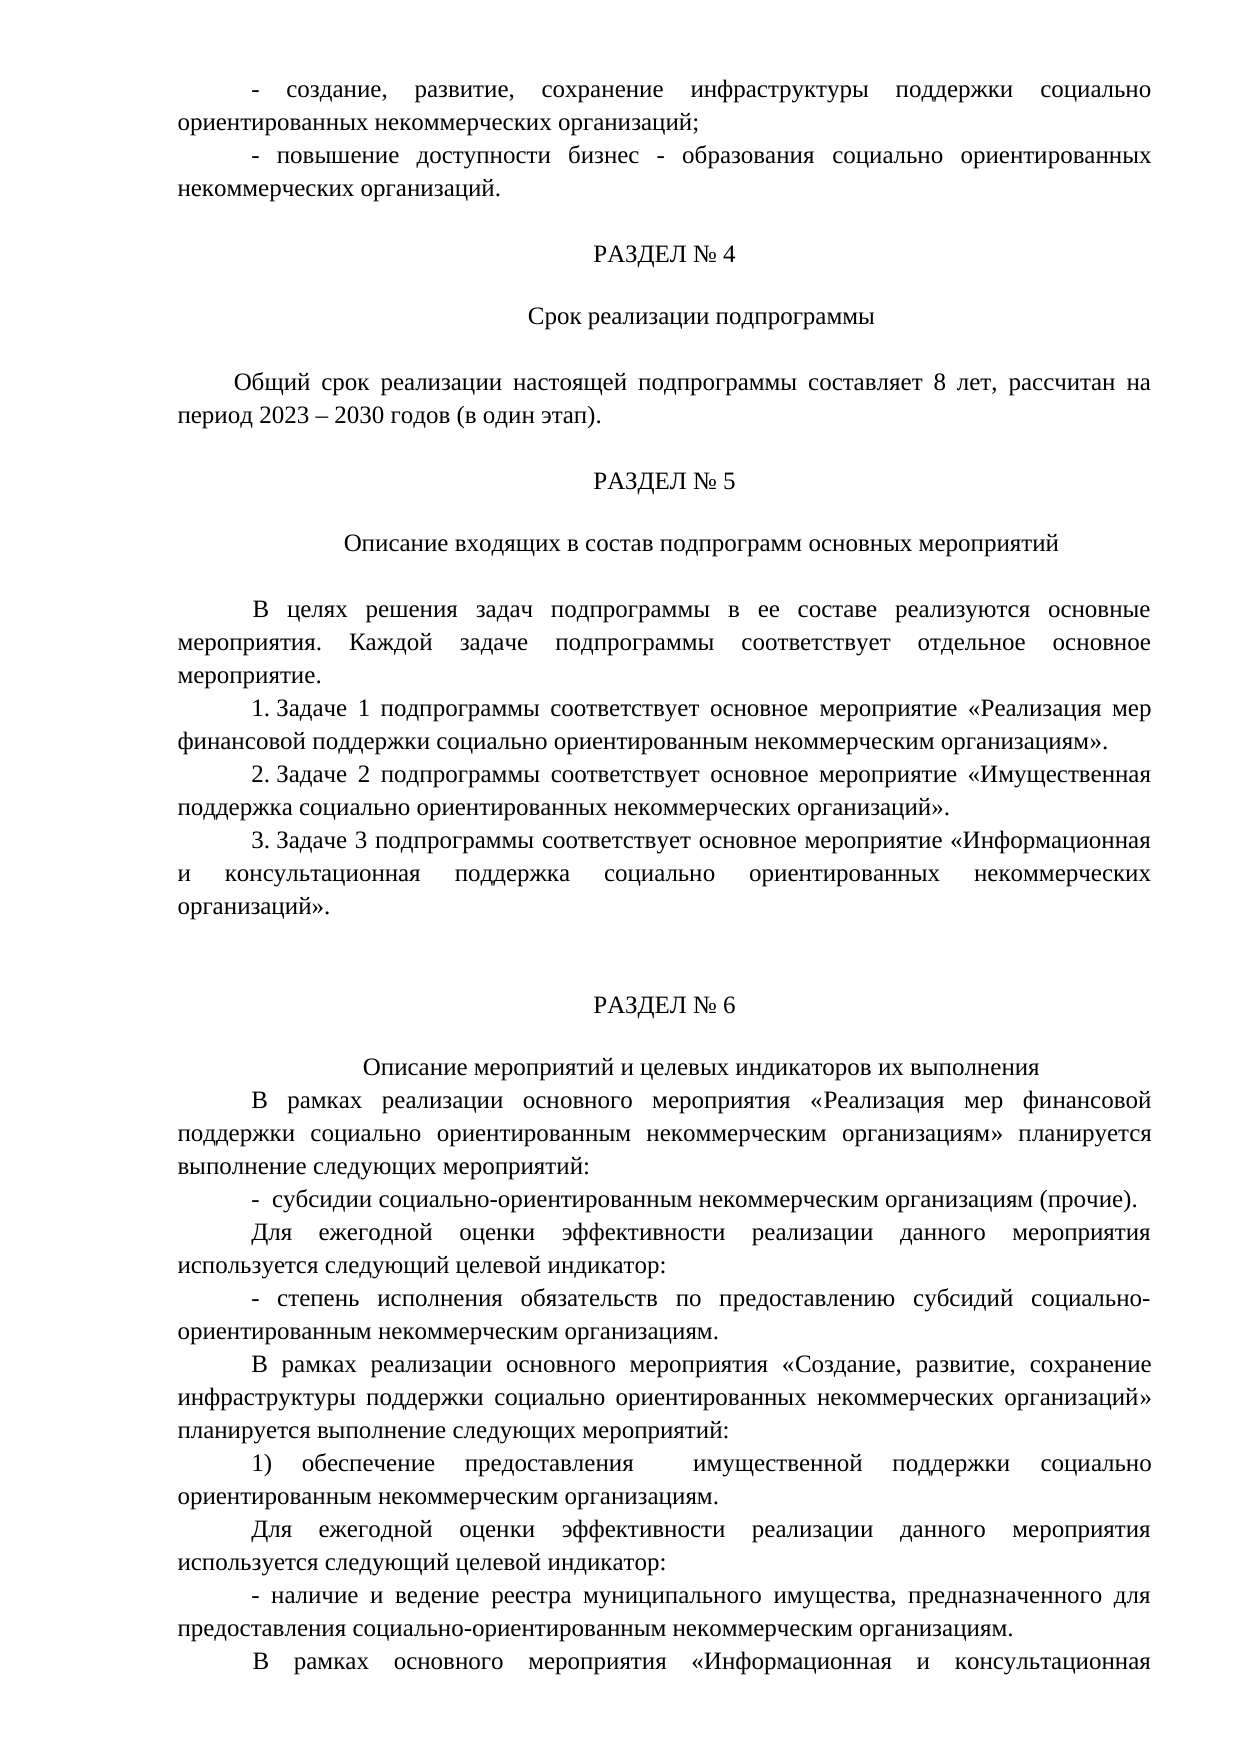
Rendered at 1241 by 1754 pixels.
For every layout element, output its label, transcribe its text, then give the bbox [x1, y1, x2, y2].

text Для ежегодной оценки эффективности реализации данного мероприятия используется следующий целевой индикатор: [177, 1217, 1152, 1278]
text - повышение доступности бизнес - образования социально ориентированных некоммерческих организаций. [177, 140, 1152, 202]
text 3. Задаче 3 подпрограммы соответствует основное мероприятие «Информационная и консультационная поддержка социально ориентированных некоммерческих организаций». [177, 825, 1152, 919]
text Описание мероприятий и целевых индикаторов их выполнения [177, 1052, 1152, 1080]
text - степень исполнения обязательств по предоставлению субсидий социально-ориентированным некоммерческим организациям. [177, 1283, 1152, 1344]
text РАЗДЕЛ № 6 [177, 990, 1152, 1019]
text 1. Задаче 1 подпрограммы соответствует основное мероприятие «Реализация мер финансовой поддержки социально ориентированным некоммерческим организациям». [177, 693, 1152, 754]
text Для ежегодной оценки эффективности реализации данного мероприятия используется следующий целевой индикатор: [177, 1514, 1152, 1576]
text - субсидии социально-ориентированным некоммерческим организациям (прочие). [177, 1184, 1152, 1212]
text В рамках реализации основного мероприятия «Создание, развитие, сохранение инфраструктуры поддержки социально ориентированных некоммерческих организаций» планируется выполнение следующих мероприятий: [177, 1349, 1152, 1444]
text Описание входящих в состав подпрограмм основных мероприятий [177, 528, 1152, 556]
text Срок реализации подпрограммы [177, 301, 1152, 329]
text В рамках реализации основного мероприятия «Реализация мер финансовой поддержки социально ориентированным некоммерческим организациям» планируется выполнение следующих мероприятий: [177, 1085, 1152, 1179]
text - наличие и ведение реестра муниципального имущества, предназначенного для предоставления социально-ориентированным некоммерческим организациям. [177, 1580, 1152, 1642]
text Общий срок реализации настоящей подпрограммы составляет 8 лет, рассчитан на период 2023 – 2030 годов (в один этап). [177, 367, 1152, 428]
text В целях решения задач подпрограммы в ее составе реализуются основные мероприятия. Каждой задаче подпрограммы соответствует отдельное основное мероприятие. [177, 594, 1152, 688]
text 2. Задаче 2 подпрограммы соответствует основное мероприятие «Имущественная поддержка социально ориентированных некоммерческих организаций». [177, 759, 1152, 821]
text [177, 1646, 1152, 1675]
text РАЗДЕЛ № 5 [177, 466, 1152, 494]
text РАЗДЕЛ № 4 [177, 239, 1152, 268]
text 1) обеспечение предоставления имущественной поддержки социально ориентированным некоммерческим организациям. [177, 1448, 1152, 1510]
text - создание, развитие, сохранение инфраструктуры поддержки социально ориентированных некоммерческих организаций; [177, 74, 1152, 136]
